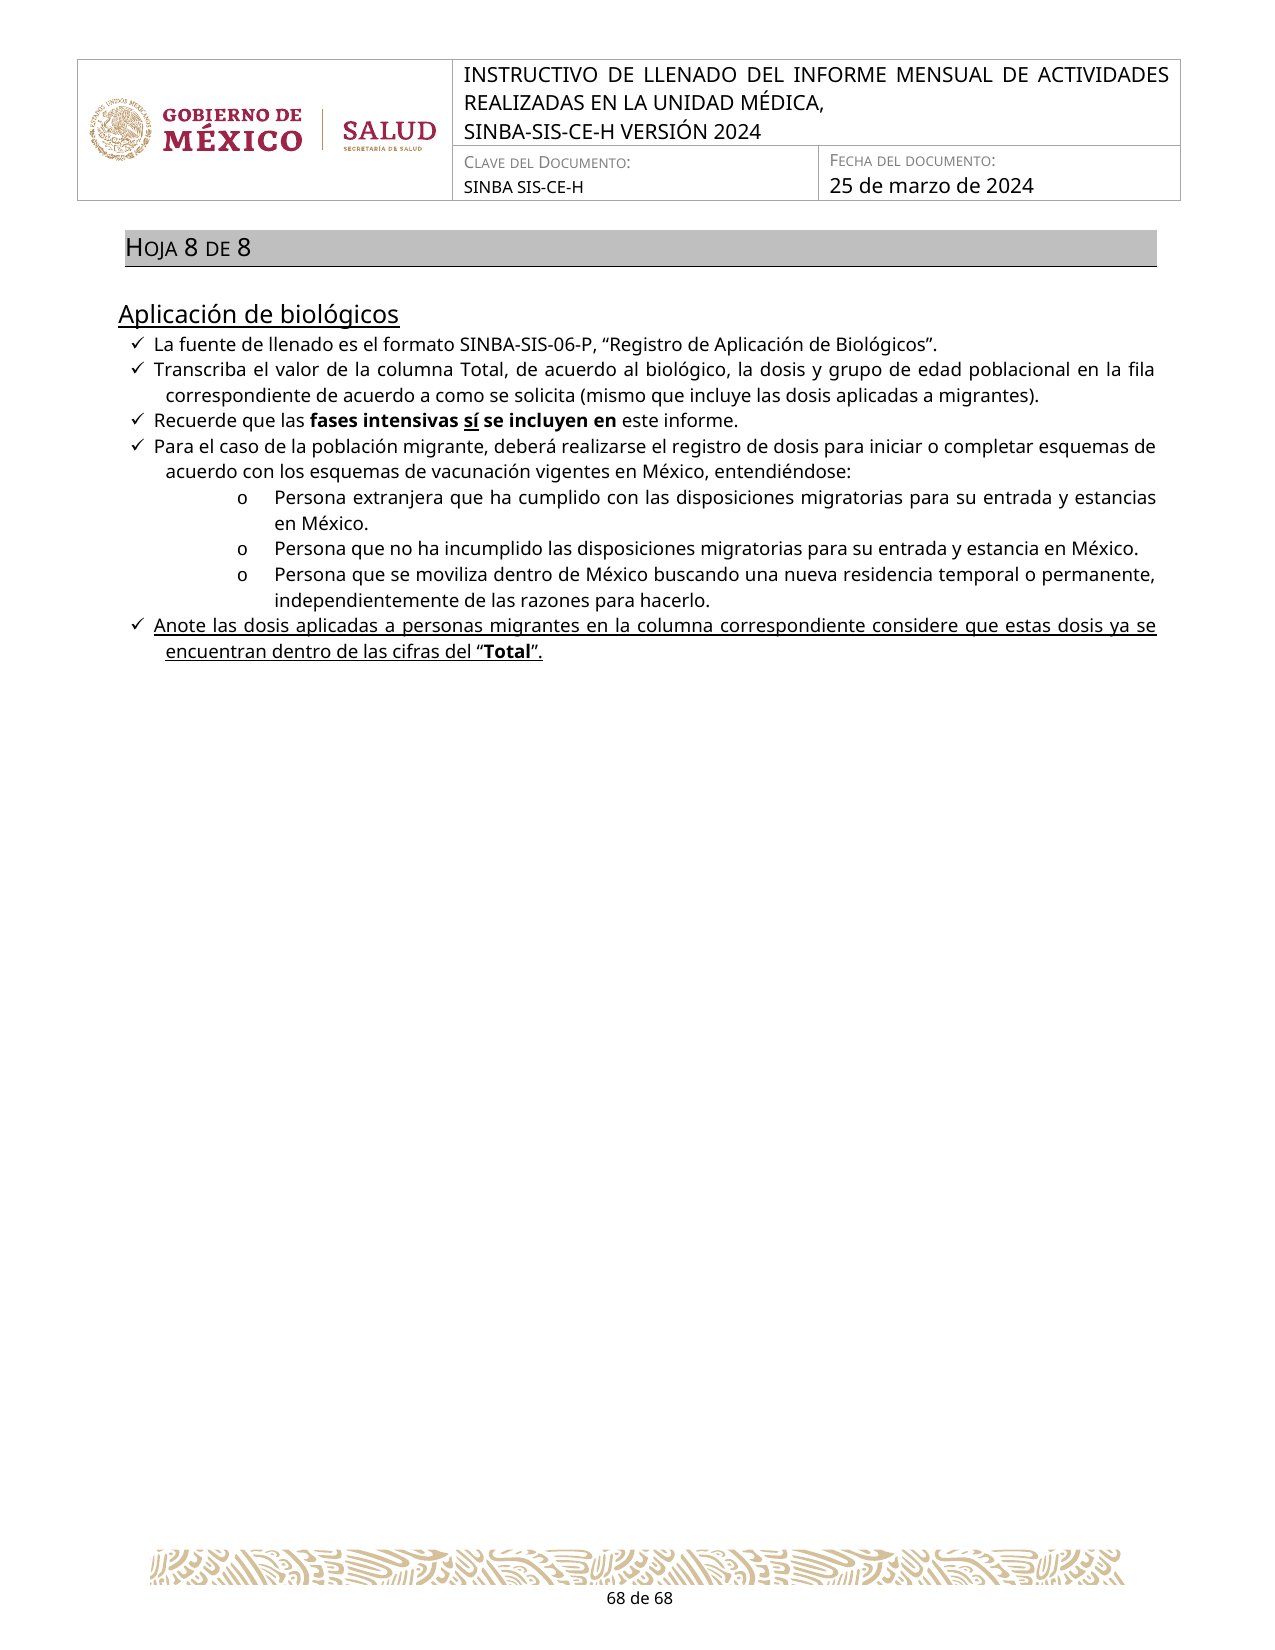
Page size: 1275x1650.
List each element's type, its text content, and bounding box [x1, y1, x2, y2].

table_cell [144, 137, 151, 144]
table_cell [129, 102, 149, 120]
list Persona que no ha incumplido las disposiciones migratorias para su entrada y estancia en México. [237, 535, 1157, 561]
table_cell DE CONSULTA EXTERNA [90, 104, 144, 153]
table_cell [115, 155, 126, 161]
list La fuente de llenado es el formato SINBA-SIS-06-P, “Registro de Aplicación de Biológicos”. [130, 331, 1157, 357]
list Transcriba el valor de la columna Total, de acuerdo al biológico, la dosis y grupo de edad poblacional en la fila correspondiente de acuerdo a como se solicita (mismo que incluye las dosis aplicadas a migrantes). [130, 357, 1157, 408]
list Persona extranjera que ha cumplido con las disposiciones migratorias para su entrada y estancias en México. [237, 484, 1157, 535]
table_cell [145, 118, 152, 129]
subtitle Hoja 8 de 8 [125, 230, 1157, 266]
list Persona que se moviliza dentro de México buscando una nueva residencia temporal o permanente, independientemente de las razones para hacerlo. [237, 561, 1157, 612]
list Para el caso de la población migrante, deberá realizarse el registro de dosis para iniciar o completar esquemas de acuerdo con los esquemas de vacunación vigentes en México, entendiéndose: [130, 433, 1157, 484]
text Aplicación de biológicos [118, 297, 1157, 331]
list Recuerde que las fases intensivas sí se incluyen en este informe. [130, 408, 1157, 433]
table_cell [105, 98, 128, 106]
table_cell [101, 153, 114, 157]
list Anote las dosis aplicadas a personas migrantes en la columna correspondiente considere que estas dosis ya se encuentran dentro de las cifras del “Total”. [130, 612, 1157, 663]
